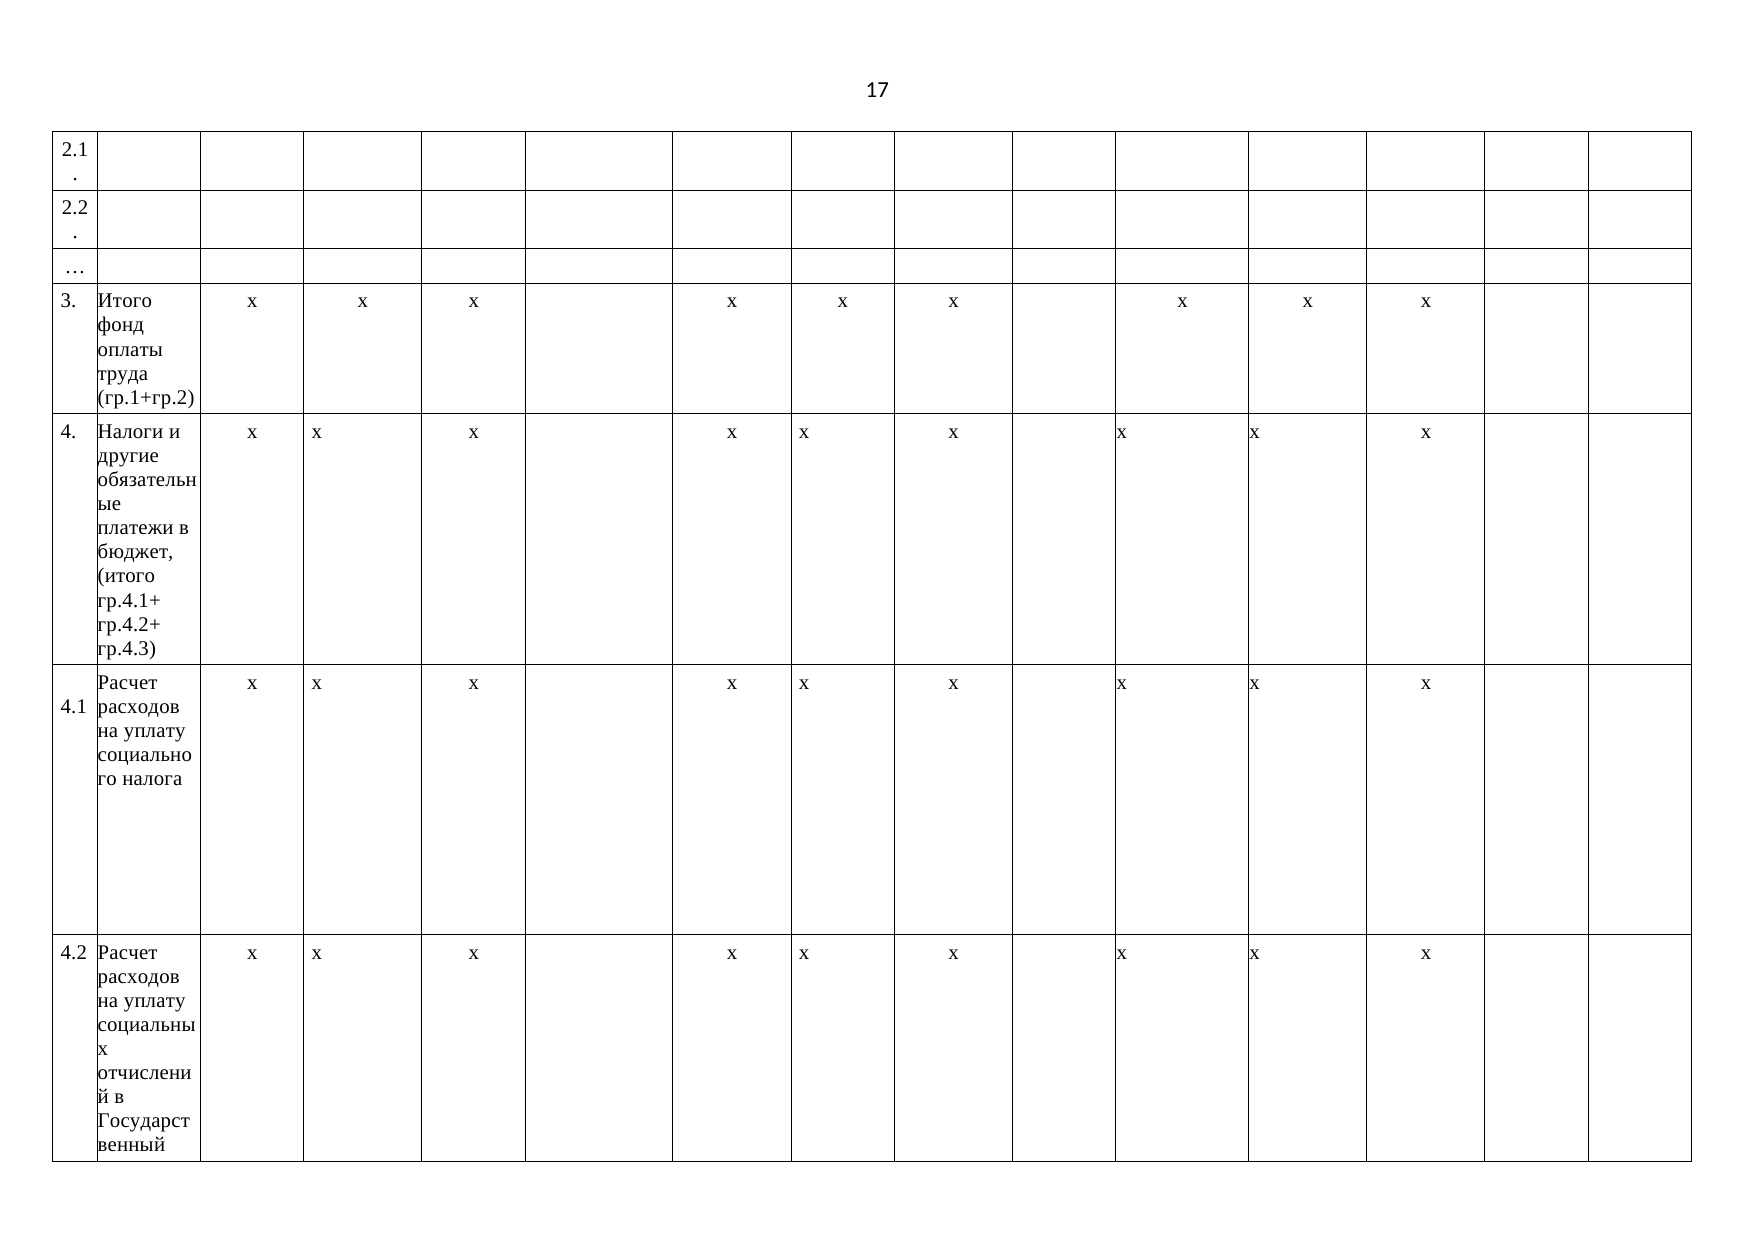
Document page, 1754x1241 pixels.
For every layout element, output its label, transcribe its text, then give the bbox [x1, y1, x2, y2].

table_cell х [673, 284, 791, 413]
table_cell х [422, 665, 525, 934]
table_cell х [304, 284, 421, 413]
table_cell [422, 249, 525, 283]
table_cell [201, 191, 303, 248]
table_cell [895, 132, 1012, 189]
table_cell х [1249, 284, 1366, 413]
table_cell [1485, 191, 1588, 248]
table_cell [673, 132, 791, 189]
table_cell [1485, 132, 1588, 189]
table_cell х [895, 414, 1012, 664]
table_cell [895, 191, 1012, 248]
table_cell [304, 191, 421, 248]
table_cell [98, 249, 200, 283]
table_cell [422, 132, 525, 189]
table_cell х [422, 284, 525, 413]
table_cell [1116, 132, 1248, 189]
table_cell [98, 191, 200, 248]
table_cell х [422, 935, 525, 1161]
table_cell х [304, 414, 421, 664]
table_cell 4.1 [53, 665, 97, 934]
table_cell [1249, 249, 1366, 283]
table_cell [1485, 935, 1588, 1161]
table_cell [526, 191, 672, 248]
table_cell х [673, 414, 791, 664]
table_cell [1485, 284, 1588, 413]
table_cell [1116, 191, 1248, 248]
table_cell [895, 249, 1012, 283]
table_cell 3. [53, 284, 97, 413]
table_cell х [201, 414, 303, 664]
table_cell … [53, 249, 97, 283]
table_cell [1116, 249, 1248, 283]
table_cell [673, 191, 791, 248]
table_cell [1013, 935, 1115, 1161]
table_cell [1013, 665, 1115, 934]
table_cell х [1116, 284, 1248, 413]
table_cell х [1367, 284, 1484, 413]
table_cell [98, 935, 200, 1161]
table_cell [1589, 191, 1691, 248]
table_cell [526, 132, 672, 189]
table_cell [1589, 132, 1691, 189]
table_cell х [1367, 414, 1484, 664]
table_cell [1249, 191, 1366, 248]
table_cell [526, 249, 672, 283]
table_cell х [1367, 935, 1484, 1161]
table_cell [792, 191, 894, 248]
table_cell [1013, 191, 1115, 248]
table_cell х [1116, 665, 1248, 934]
table_cell х [792, 414, 894, 664]
table_cell [1485, 665, 1588, 934]
table_cell х [792, 665, 894, 934]
table_cell [1367, 249, 1484, 283]
table_cell [1249, 132, 1366, 189]
table_cell [526, 665, 672, 934]
table_cell х [1249, 414, 1366, 664]
table_cell [304, 132, 421, 189]
table_cell х [1367, 665, 1484, 934]
table_cell [526, 935, 672, 1161]
table_cell [792, 132, 894, 189]
table_cell х [422, 414, 525, 664]
table_cell х [895, 284, 1012, 413]
table_cell 2.2. [53, 191, 97, 248]
table_cell х [673, 935, 791, 1161]
table_cell [1589, 665, 1691, 934]
table_cell 2.1. [53, 132, 97, 189]
table_cell 4.2 [53, 935, 97, 1161]
table_cell [201, 132, 303, 189]
table_cell [1485, 249, 1588, 283]
table_cell [526, 414, 672, 664]
table_cell [422, 191, 525, 248]
table_cell х [304, 935, 421, 1161]
table_cell [673, 249, 791, 283]
table_cell [1013, 249, 1115, 283]
table_cell х [304, 665, 421, 934]
table_cell [1013, 284, 1115, 413]
table_cell [98, 132, 200, 189]
table_cell х [792, 284, 894, 413]
table_cell Расчет расходов на уплату социального налога [98, 665, 200, 934]
table_cell х [673, 665, 791, 934]
table_cell [1589, 414, 1691, 664]
table_cell [1485, 414, 1588, 664]
table_cell х [1249, 665, 1366, 934]
table_cell [1589, 249, 1691, 283]
table_cell [526, 284, 672, 413]
table_cell [1589, 935, 1691, 1161]
table_cell Налоги и другие обязательные платежи в бюджет, (итого гр.4.1+ гр.4.2+ гр.4.3) [98, 414, 200, 664]
table_cell [1589, 284, 1691, 413]
table_cell [1367, 191, 1484, 248]
table_cell [304, 249, 421, 283]
table_cell х [1249, 935, 1366, 1161]
table_cell х [201, 935, 303, 1161]
table_cell [201, 249, 303, 283]
table_cell х [895, 665, 1012, 934]
table_cell [1367, 132, 1484, 189]
table_cell [792, 249, 894, 283]
table_cell х [1116, 935, 1248, 1161]
table_cell х [1116, 414, 1248, 664]
table_cell х [895, 935, 1012, 1161]
table_cell Итого фонд оплаты труда (гр.1+гр.2) [98, 284, 200, 413]
table_cell х [201, 284, 303, 413]
table_cell 4. [53, 414, 97, 664]
table_cell [1013, 132, 1115, 189]
table_cell х [792, 935, 894, 1161]
table_cell [1013, 414, 1115, 664]
table_cell х [201, 665, 303, 934]
